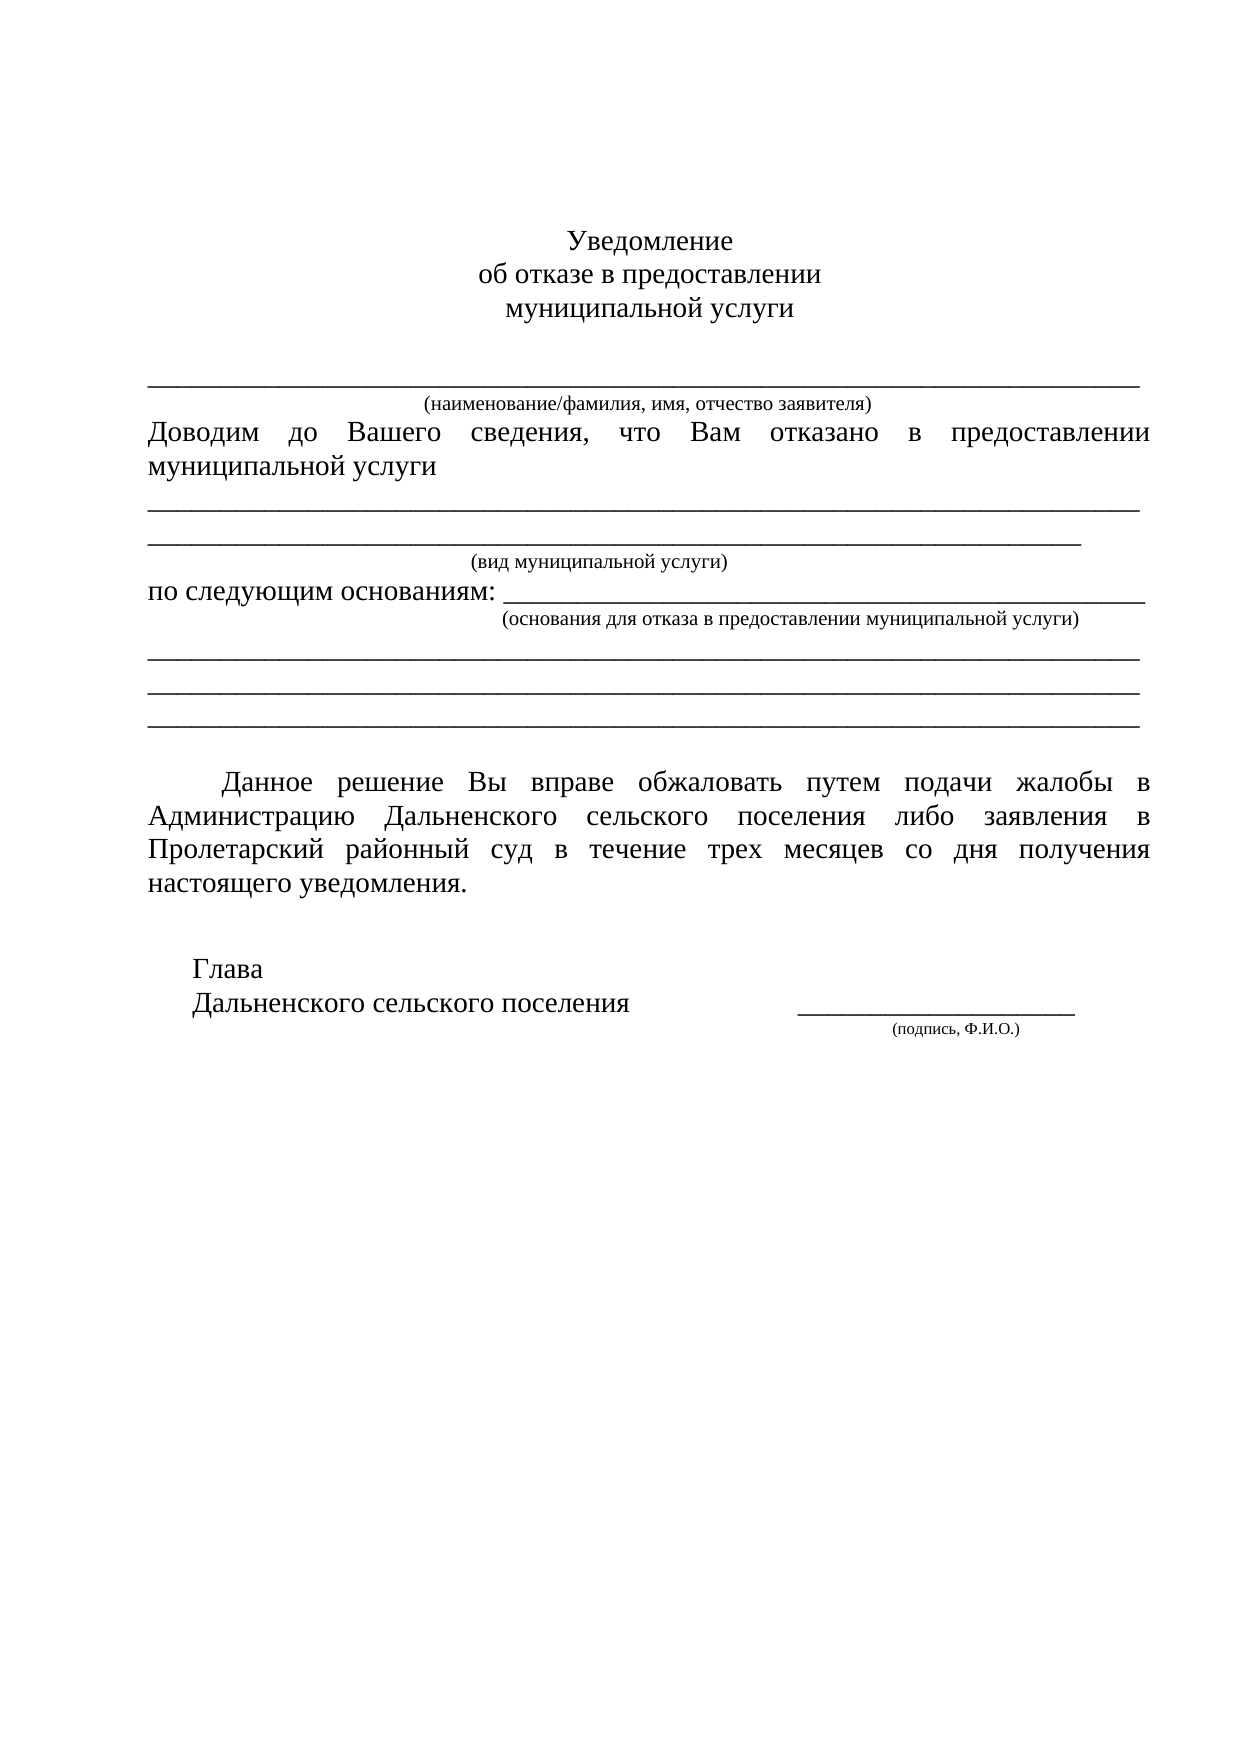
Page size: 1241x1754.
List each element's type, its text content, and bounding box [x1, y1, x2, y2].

text ____________________________________________________________________ [148, 357, 1152, 391]
text (наименование/фамилия, имя, отчество заявителя) [148, 391, 1152, 414]
text (основания для отказа в предоставлении муниципальной услуги) [148, 606, 1152, 630]
text ____________________________________________________________________________________________________________________________________ [148, 482, 1152, 549]
text муниципальной услуги [148, 290, 1152, 323]
text Дальненского сельского поселения ___________________ [148, 985, 1152, 1019]
text Доводим до Вашего сведения, что Вам отказано в предоставлении муниципальной услуги [148, 414, 1152, 482]
text по следующим основаниям: ____________________________________________ [148, 573, 1152, 606]
text об отказе в предоставлении [148, 256, 1152, 290]
text Уведомление [148, 223, 1152, 256]
text Данное решение Вы вправе обжаловать путем подачи жалобы в Администрацию Дальненского сельского поселения либо заявления в Пролетарский районный суд в течение трех месяцев со дня получения настоящего уведомления. [148, 764, 1152, 899]
text ____________________________________________________________________________________________________________________________________________________________________________________________________________ [148, 630, 1152, 731]
text (вид муниципальной услуги) [148, 549, 1152, 573]
text (подпись, Ф.И.О.) [148, 1019, 1152, 1038]
text Глава [148, 952, 1152, 985]
